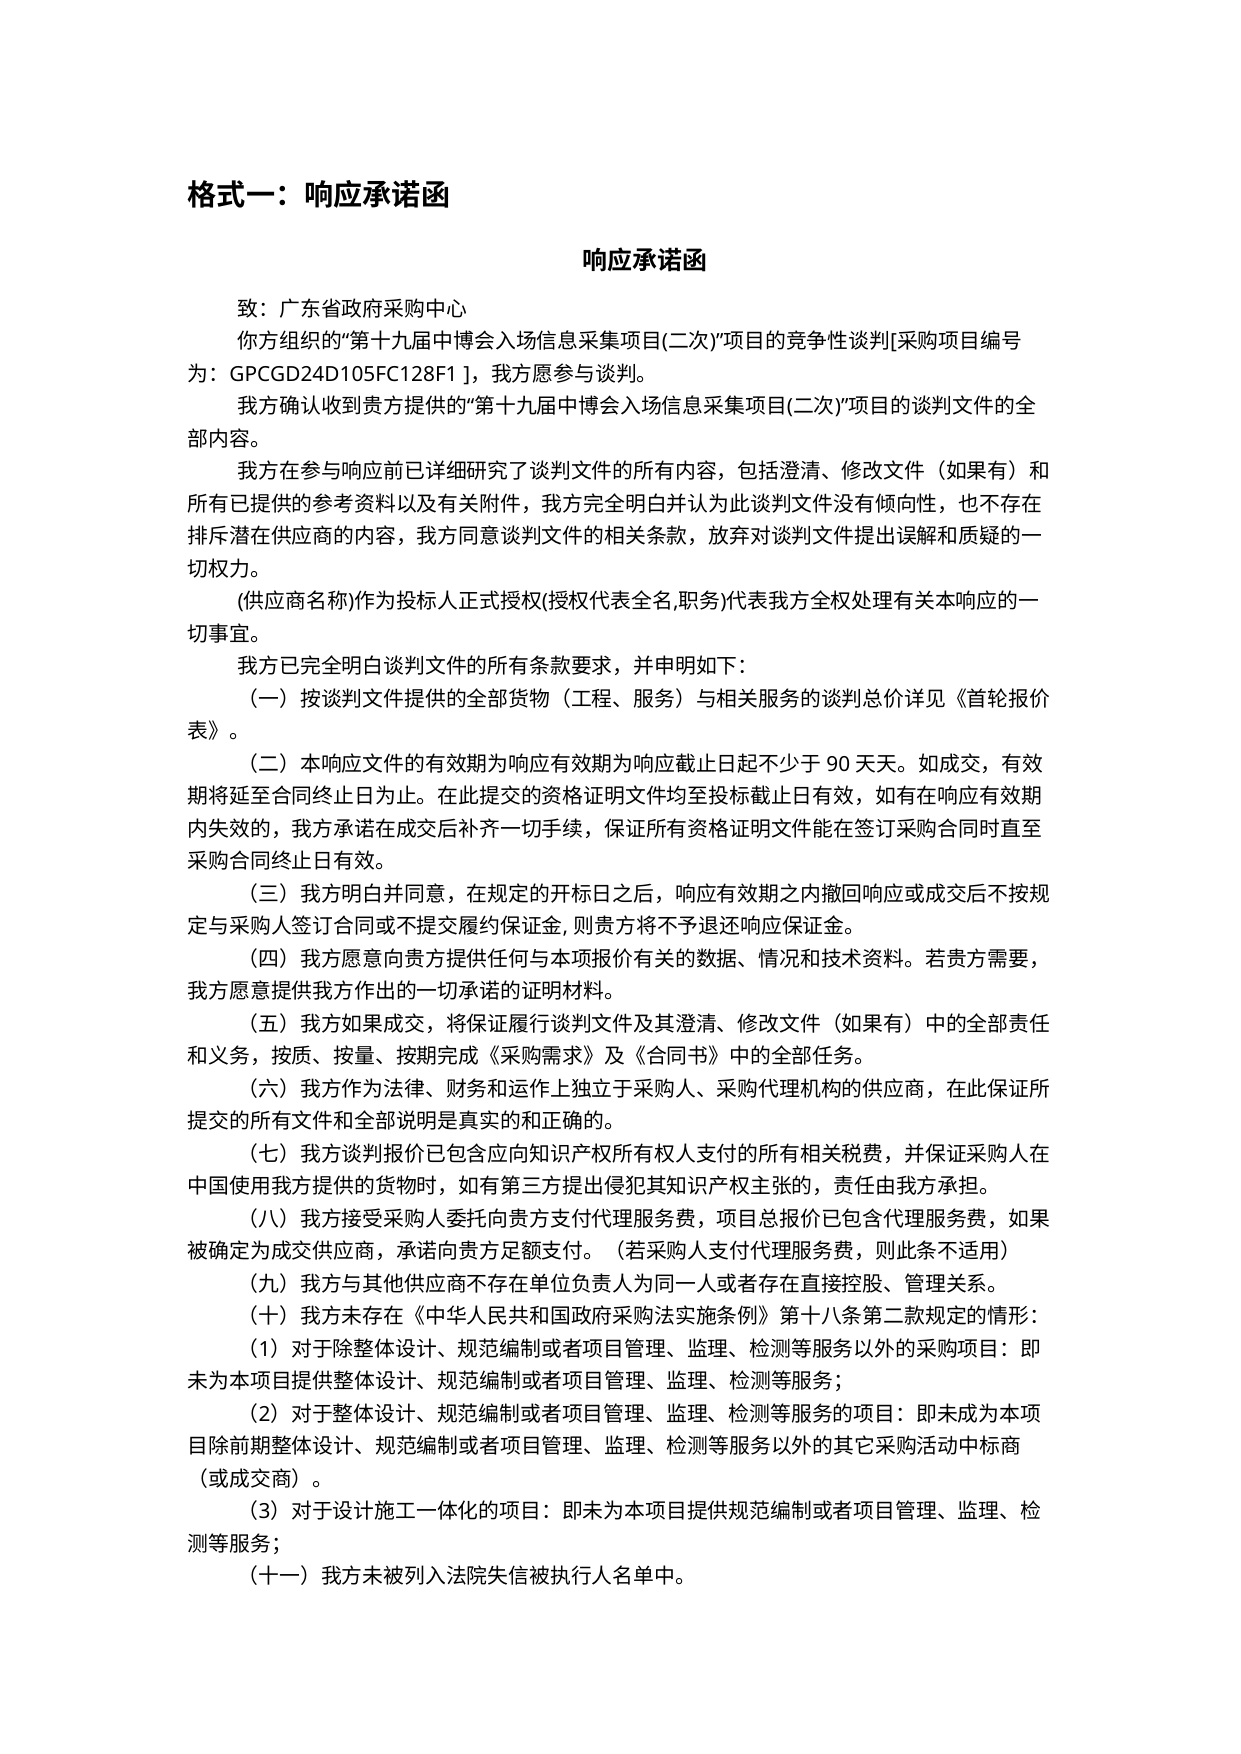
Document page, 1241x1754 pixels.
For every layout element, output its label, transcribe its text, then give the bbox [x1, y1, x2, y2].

text 我方确认收到贵方提供的“第十九届中博会入场信息采集项目(二次)”项目的谈判文件的全部内容。 [187, 389, 1053, 454]
text 格式一：响应承诺函 [187, 162, 1053, 227]
text 我方在参与响应前已详细研究了谈判文件的所有内容，包括澄清、修改文件（如果有）和所有已提供的参考资料以及有关附件，我方完全明白并认为此谈判文件没有倾向性，也不存在排斥潜在供应商的内容，我方同意谈判文件的相关条款，放弃对谈判文件提出误解和质疑的一切权力。 [187, 454, 1053, 584]
text （九）我方与其他供应商不存在单位负责人为同一人或者存在直接控股、管理关系。 [187, 1267, 1053, 1299]
text （十一）我方未被列入法院失信被执行人名单中。 [187, 1559, 1053, 1592]
text （三）我方明白并同意，在规定的开标日之后，响应有效期之内撤回响应或成交后不按规定与采购人签订合同或不提交履约保证金, 则贵方将不予退还响应保证金。 [187, 877, 1053, 942]
text （2）对于整体设计、规范编制或者项目管理、监理、检测等服务的项目：即未成为本项目除前期整体设计、规范编制或者项目管理、监理、检测等服务以外的其它采购活动中标商（或成交商）。 [187, 1397, 1053, 1494]
text （十）我方未存在《中华人民共和国政府采购法实施条例》第十八条第二款规定的情形： [187, 1299, 1053, 1332]
text (供应商名称)作为投标人正式授权(授权代表全名,职务)代表我方全权处理有关本响应的一切事宜。 [187, 584, 1053, 649]
text 响应承诺函 [187, 227, 1053, 292]
text （3）对于设计施工一体化的项目：即未为本项目提供规范编制或者项目管理、监理、检测等服务； [187, 1494, 1053, 1559]
text （1）对于除整体设计、规范编制或者项目管理、监理、检测等服务以外的采购项目：即未为本项目提供整体设计、规范编制或者项目管理、监理、检测等服务； [187, 1332, 1053, 1397]
text （二）本响应文件的有效期为响应有效期为响应截止日起不少于 90 天天。如成交，有效期将延至合同终止日为止。在此提交的资格证明文件均至投标截止日有效，如有在响应有效期内失效的，我方承诺在成交后补齐一切手续，保证所有资格证明文件能在签订采购合同时直至采购合同终止日有效。 [187, 747, 1053, 877]
text （四）我方愿意向贵方提供任何与本项报价有关的数据、情况和技术资料。若贵方需要，我方愿意提供我方作出的一切承诺的证明材料。 [187, 942, 1053, 1007]
text （一）按谈判文件提供的全部货物（工程、服务）与相关服务的谈判总价详见《首轮报价表》。 [187, 682, 1053, 747]
text （七）我方谈判报价已包含应向知识产权所有权人支付的所有相关税费，并保证采购人在中国使用我方提供的货物时，如有第三方提出侵犯其知识产权主张的，责任由我方承担。 [187, 1137, 1053, 1202]
text （六）我方作为法律、财务和运作上独立于采购人、采购代理机构的供应商，在此保证所提交的所有文件和全部说明是真实的和正确的。 [187, 1072, 1053, 1137]
text （五）我方如果成交，将保证履行谈判文件及其澄清、修改文件（如果有）中的全部责任和义务，按质、按量、按期完成《采购需求》及《合同书》中的全部任务。 [187, 1007, 1053, 1072]
text 我方已完全明白谈判文件的所有条款要求，并申明如下： [187, 649, 1053, 682]
text 你方组织的“第十九届中博会入场信息采集项目(二次)”项目的竞争性谈判[采购项目编号为：GPCGD24D105FC128F1 ]，我方愿参与谈判。 [187, 324, 1053, 389]
text （八）我方接受采购人委托向贵方支付代理服务费，项目总报价已包含代理服务费，如果被确定为成交供应商，承诺向贵方足额支付。（若采购人支付代理服务费，则此条不适用） [187, 1202, 1053, 1267]
text 致：广东省政府采购中心 [187, 292, 1053, 324]
